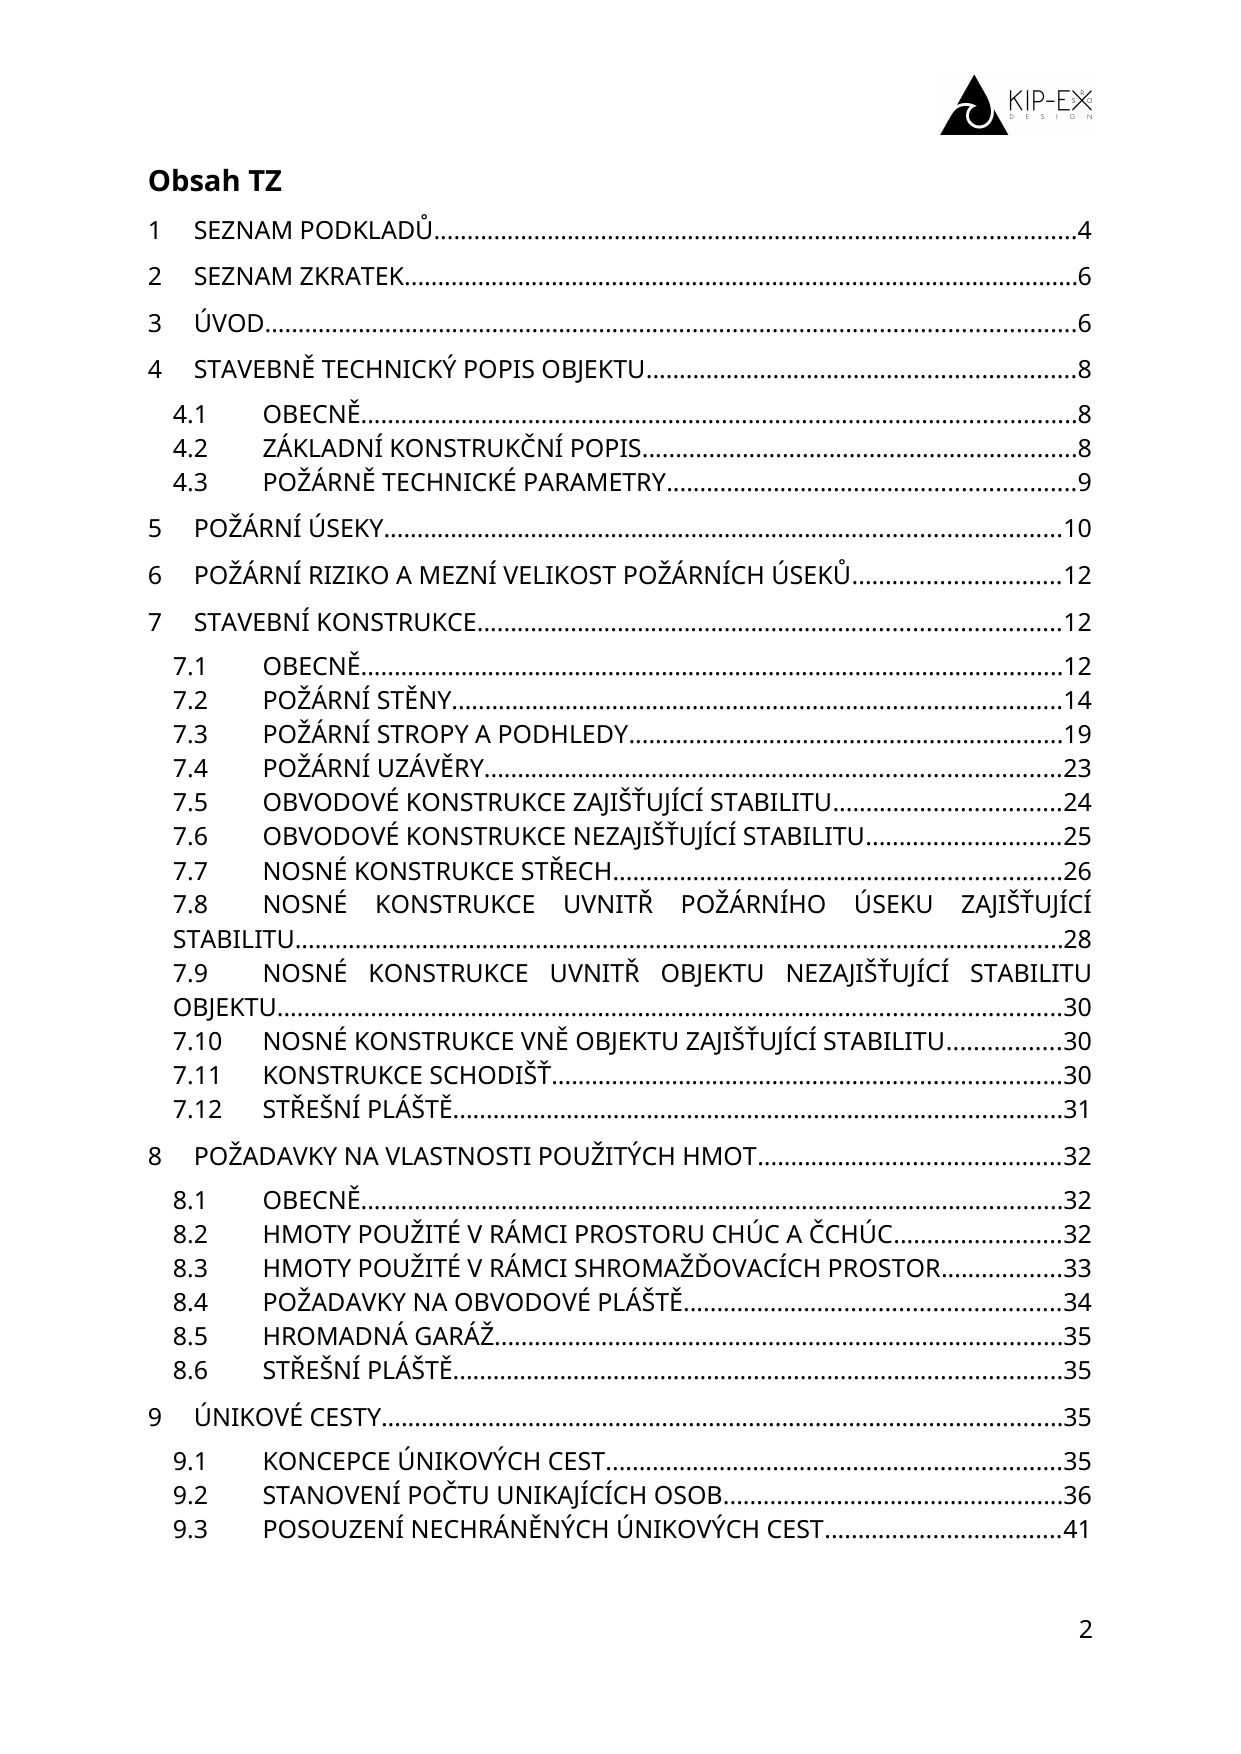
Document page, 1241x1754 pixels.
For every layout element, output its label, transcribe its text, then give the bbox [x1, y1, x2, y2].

text 7.7 nosné konstrukce střech 26 [173, 853, 1093, 887]
text 7.12 střešní pláště 31 [173, 1092, 1093, 1126]
text 9 únikové cesty 35 [148, 1399, 1093, 1433]
text 7.10 nosné konstrukce vně objektu zajišťující stabilitu 30 [173, 1023, 1093, 1057]
text 7.5 obvodové konstrukce zajišťující stabilitu 24 [173, 785, 1093, 819]
text 2 seznam zkratek 6 [148, 259, 1093, 293]
picture [939, 73, 1093, 136]
text 9.3 posouzení nechráněných únikových cest 41 [173, 1512, 1093, 1546]
text 5 požární úseky 10 [148, 511, 1093, 545]
text 7.4 požární uzávěry 23 [173, 751, 1093, 785]
text 8 požadavky na vlastnosti použitých hmot 32 [148, 1138, 1093, 1172]
text 1 SEZNAM PODKLADŮ 4 [148, 212, 1093, 246]
text 7.9 NOSNÉ KONSTRUKCE UVNITŘ OBJEKTU NEZAJIŠŤUJÍCÍ STABILITU OBJEKTU 30 [173, 955, 1093, 1023]
text 6 požární riziko A MEZNÍ VELIKOST POŽÁRNÍCH ÚSEKŮ 12 [148, 558, 1093, 592]
text 3 úvod 6 [148, 305, 1093, 339]
text 8.3 HMOTY POUŽITÉ V RÁMCI SHROMAŽĎOVACÍCH PROSTOR 33 [173, 1251, 1093, 1285]
text 7.6 obvodové konstrukce nezajišťující stabilitu 25 [173, 819, 1093, 853]
text 4.1 OBECNĚ 8 [173, 396, 1093, 431]
text 7.8 nosné konstrukce uvnitř požárního úseku zajišťující stabilitu 28 [173, 887, 1093, 955]
text 7.11 konstrukce schodišť 30 [173, 1057, 1093, 1092]
text 4 stavebně technický popis objektu 8 [148, 352, 1093, 386]
text 8.4 Požadavky na obvodové pláště 34 [173, 1285, 1093, 1319]
text 4.2 ZÁKLADNÍ KONSTRUKČNÍ POPIS 8 [173, 431, 1093, 464]
text 8.5 hromadná garáž 35 [173, 1319, 1093, 1353]
text 8.1 OBECNĚ 32 [173, 1183, 1093, 1217]
text 8.6 STŘEŠNÍ PLÁŠTĚ 35 [173, 1353, 1093, 1387]
text 9.1 koncepce únikových cest 35 [173, 1444, 1093, 1478]
text 4.3 POŽÁRNĚ TECHNICKÉ PARAMETRY 9 [173, 464, 1093, 499]
text 9.2 stanovení počtu unikajících osob 36 [173, 1478, 1093, 1512]
text 7.3 POŽÁRNÍ STROPY A PODHLEDY 19 [173, 717, 1093, 751]
text 7 stavební konstrukce 12 [148, 604, 1093, 638]
text Obsah TZ [148, 160, 1093, 200]
text 7.2 Požární stěny 14 [173, 683, 1093, 717]
text 8.2 HMOTY POUŽITÉ V RÁMCI PROSTORU CHÚC a ČCHÚC 32 [173, 1217, 1093, 1251]
text 7.1 Obecně 12 [173, 649, 1093, 683]
